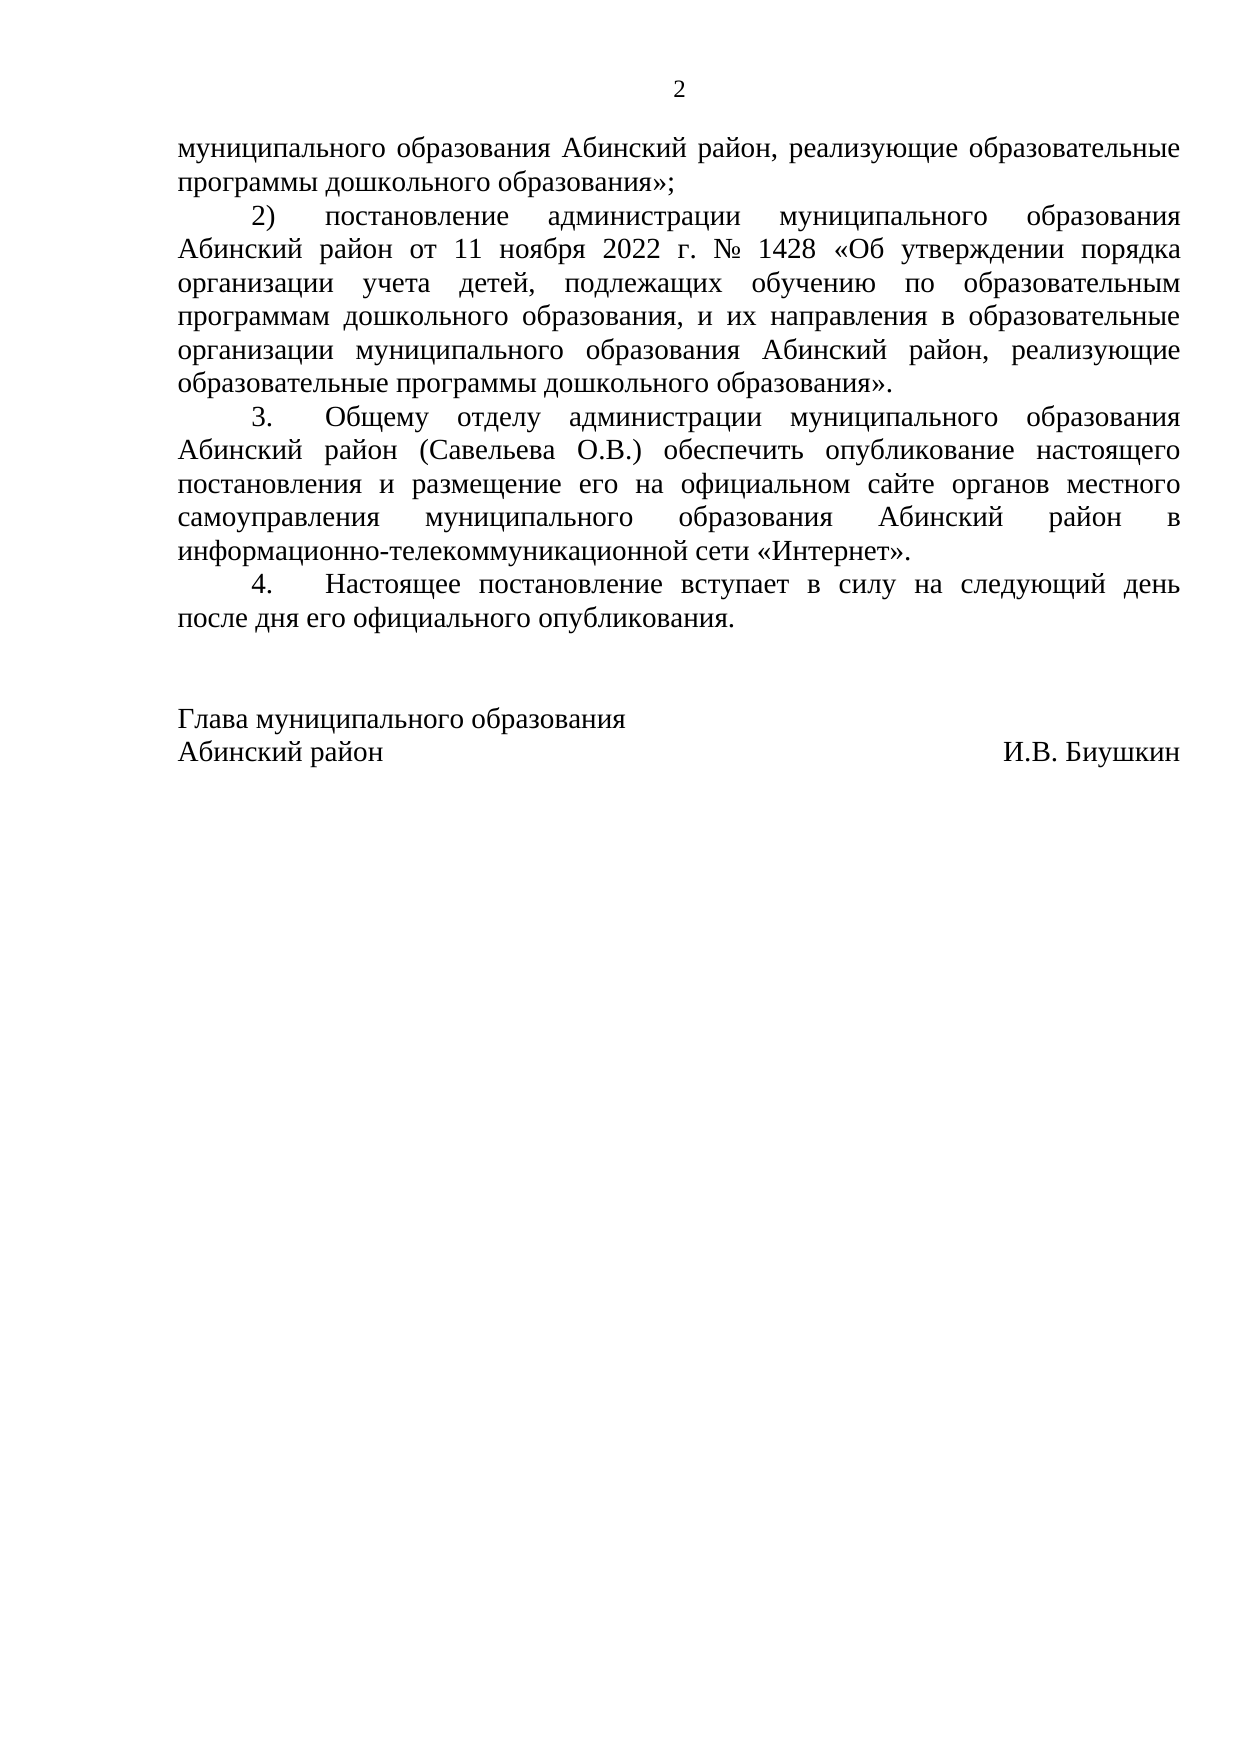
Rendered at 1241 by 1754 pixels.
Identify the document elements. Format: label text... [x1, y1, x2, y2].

text Глава муниципального образования [177, 701, 1181, 734]
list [177, 131, 1181, 198]
list Настоящее постановление вступает в силу на следующий день после дня его официального опубликования. [177, 567, 1181, 634]
text Абинский район И.В. Биушкин [177, 734, 1181, 768]
list Общему отделу администрации муниципального образования Абинский район (Савельева О.В.) обеспечить опубликование настоящего постановления и размещение его на официальном сайте органов местного самоуправления муниципального образования Абинский район в информационно-телекоммуникационной сети «Интернет». [177, 399, 1181, 567]
list постановление администрации муниципального образования Абинский район от 11 ноября 2022 г. № 1428 «Об утверждении порядка организации учета детей, подлежащих обучению по образовательным программам дошкольного образования, и их направления в образовательные организации муниципального образования Абинский район, реализующие образовательные программы дошкольного образования». [177, 198, 1181, 399]
